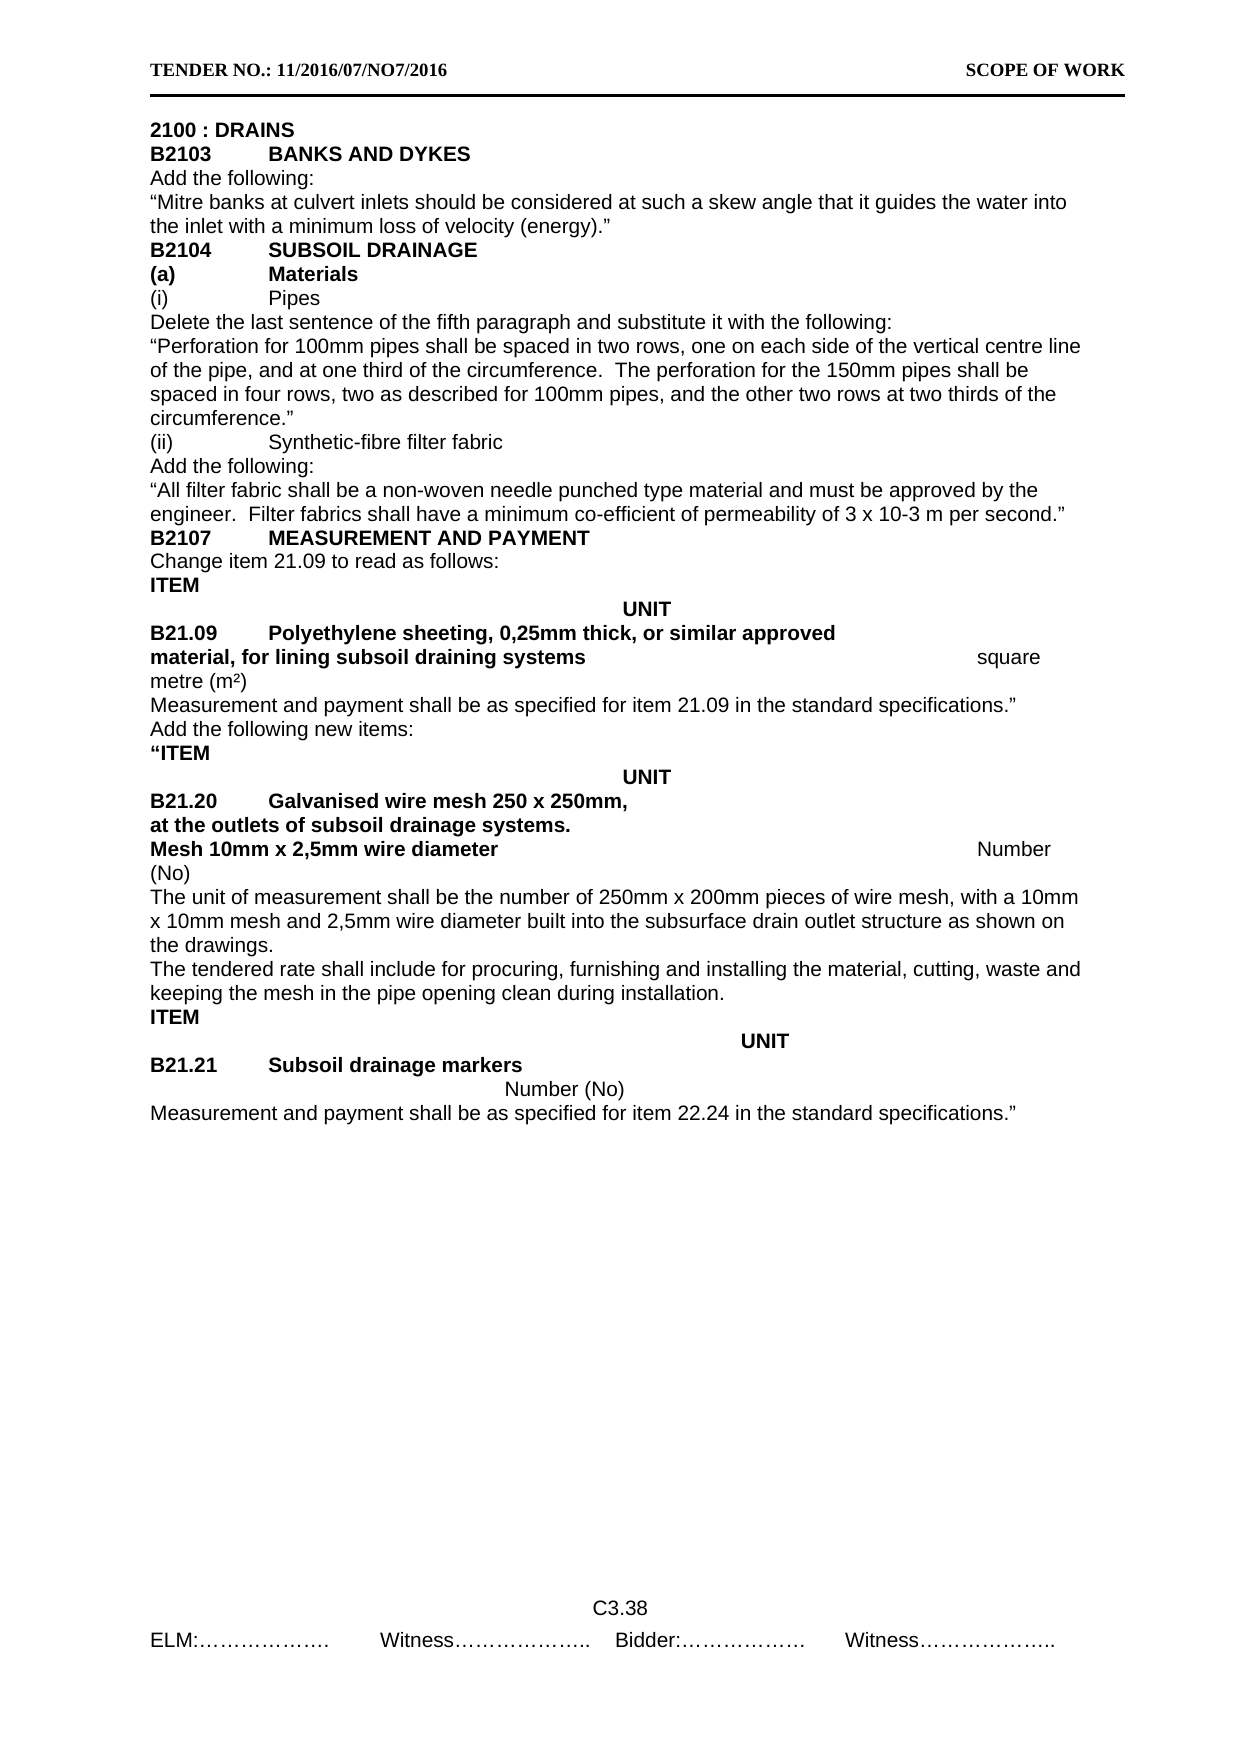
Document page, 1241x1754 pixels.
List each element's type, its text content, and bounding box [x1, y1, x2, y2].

text B2104 SUBSOIL DRAINAGE [150, 238, 1090, 262]
text Add the following new items: [150, 717, 1090, 741]
text B21.09 Polyethylene sheeting, 0,25mm thick, or similar approved material, for lining subsoil draining systems square metre (m²) [150, 621, 1090, 693]
text Mesh 10mm x 2,5mm wire diameter Number (No) [150, 837, 1090, 885]
text “All filter fabric shall be a non-woven needle punched type material and must be approved by the engineer. Filter fabrics shall have a minimum co-efficient of permeability of 3 x 10-3 m per second.” [150, 477, 1090, 525]
text (ii) Synthetic-fibre filter fabric [150, 429, 1090, 453]
text Measurement and payment shall be as specified for item 21.09 in the standard specifications.” [150, 693, 1090, 717]
text 2100 : DRAINS [150, 118, 1090, 142]
text ITEM UNIT [150, 573, 1090, 621]
text at the outlets of subsoil drainage systems. [150, 813, 1090, 837]
text “Perforation for 100mm pipes shall be spaced in two rows, one on each side of the vertical centre line of the pipe, and at one third of the circumference. The perforation for the 150mm pipes shall be spaced in four rows, two as described for 100mm pipes, and the other two rows at two thirds of the circumference.” [150, 334, 1090, 429]
text “Mitre banks at culvert inlets should be considered at such a skew angle that it guides the water into the inlet with a minimum loss of velocity (energy).” [150, 190, 1090, 238]
text B2103 BANKS DYKES [150, 142, 1090, 166]
text Measurement and payment shall be as specified for item 22.24 in the standard specifications.” [150, 1100, 1090, 1124]
text Add the following: [150, 453, 1090, 477]
text ITEM [150, 1004, 1090, 1052]
text Delete the last sentence of the fifth paragraph and substitute it with the following: [150, 310, 1090, 334]
text (a) Materials [150, 262, 1090, 286]
text “ITEM [150, 741, 1090, 789]
text B21.21 Subsoil drainage markers Number (No) [150, 1052, 1090, 1100]
text (i) Pipes [150, 286, 1090, 310]
text The tendered rate shall include for procuring, furnishing and installing the material, cutting, waste and keeping the mesh in the pipe opening clean during installation. [150, 957, 1090, 1004]
text B21.20 Galvanised wire mesh 250 x 250mm, [150, 789, 1090, 813]
text The unit of measurement shall be the number of 250mm x 200mm pieces of wire mesh, with a 10mm x 10mm mesh and 2,5mm wire diameter built into the subsurface drain outlet structure as shown on the drawings. [150, 885, 1090, 957]
text Change item 21.09 to read as follows: [150, 549, 1090, 573]
text B2107 MEASUREMENT PAYMENT [150, 525, 1090, 549]
text Add the following: [150, 166, 1090, 190]
